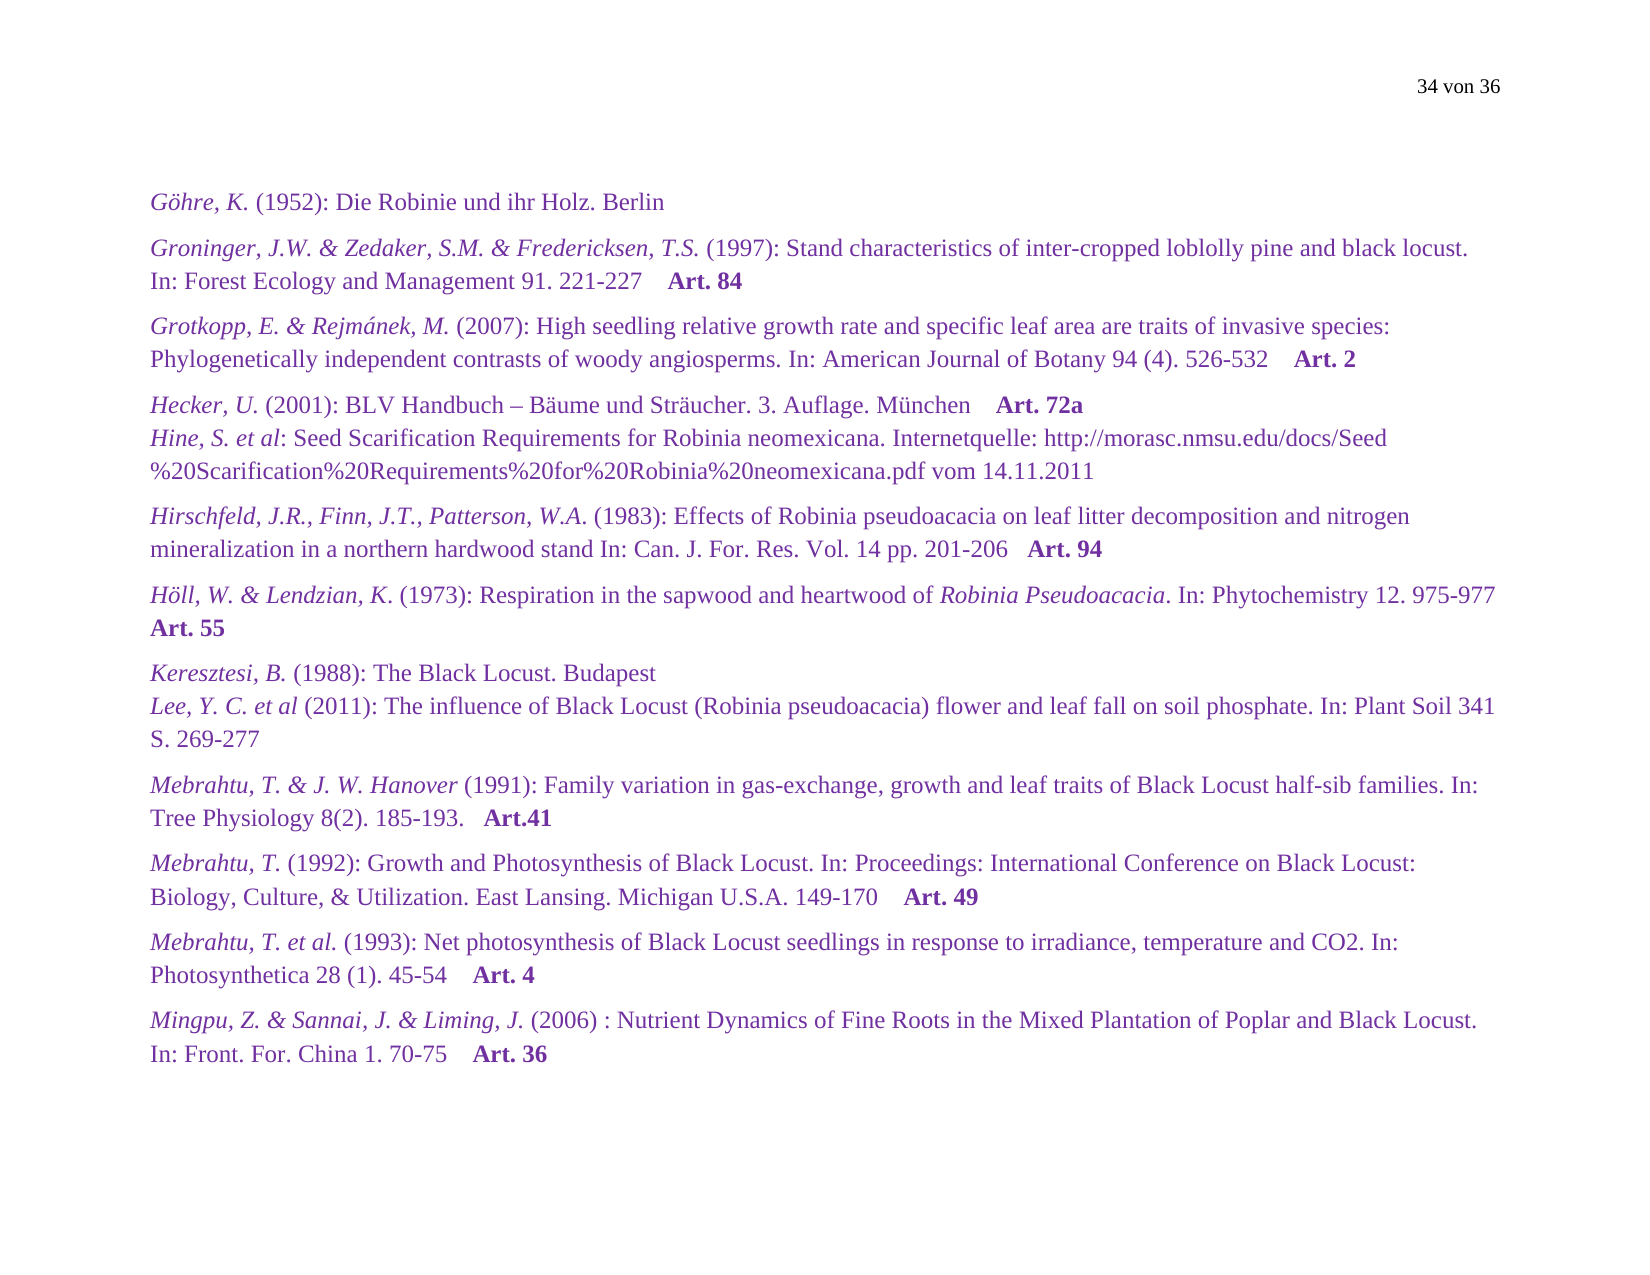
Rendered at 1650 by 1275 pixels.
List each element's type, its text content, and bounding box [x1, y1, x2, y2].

text Hine, S. et al: Seed Scarification Requirements for Robinia neomexicana. Internetquelle: http://morasc.nmsu.edu/docs/Seed%20Scarification%20Requirements%20for%20Robinia%20neomexicana.pdf vom 14.11.2011 [150, 423, 1500, 484]
text Höll, W. & Lendzian, K. (1973): Respiration in the sapwood and heartwood of Robinia Pseudoacacia. In: Phytochemistry 12. 975-977 Art. 55 [150, 580, 1500, 642]
text Keresztesi, B. (1988): The Black Locust. Budapest [150, 658, 1500, 687]
text Mingpu, Z. & Sannai, J. & Liming, J. (2006) : Nutrient Dynamics of Fine Roots in the Mixed Plantation of Poplar and Black Locust. In: Front. For. China 1. 70-75 Art. 36 [150, 1006, 1500, 1067]
text Groninger, J.W. & Zedaker, S.M. & Fredericksen, T.S. (1997): Stand characteristics of inter-cropped loblolly pine and black locust. In: Forest Ecology and Management 91. 221-227 Art. 84 [150, 233, 1500, 294]
text Hecker, U. (2001): BLV Handbuch – Bäume und Sträucher. 3. Auflage. München Art. 72a [150, 390, 1500, 418]
text Mebrahtu, T. & J. W. Hanover (1991): Family variation in gas-exchange, growth and leaf traits of Black Locust half-sib families. In: Tree Physiology 8(2). 185-193. Art.41 [150, 770, 1500, 832]
text Mebrahtu, T. et al. (1993): Net photosynthesis of Black Locust seedlings in response to irradiance, temperature and CO2. In: Photosynthetica 28 (1). 45-54 Art. 4 [150, 927, 1500, 989]
text Lee, Y. C. et al (2011): The influence of Black Locust (Robinia pseudoacacia) flower and leaf fall on soil phosphate. In: Plant Soil 341 S. 269-277 [150, 691, 1500, 753]
text Göhre, K. (1952): Die Robinie und ihr Holz. Berlin [150, 187, 1500, 216]
text Hirschfeld, J.R., Finn, J.T., Patterson, W.A. (1983): Effects of Robinia pseudoacacia on leaf litter decomposition and nitrogen mineralization in a northern hardwood stand In: Can. J. For. Res. Vol. 14 pp. 201-206 Art. 94 [150, 501, 1500, 563]
text Grotkopp, E. & Rejmánek, M. (2007): High seedling relative growth rate and specific leaf area are traits of invasive species: Phylogenetically independent contrasts of woody angiosperms. In: American Journal of Botany 94 (4). 526-532 Art. 2 [150, 311, 1500, 373]
text Mebrahtu, T. (1992): Growth and Photosynthesis of Black Locust. In: Proceedings: International Conference on Black Locust: Biology, Culture, & Utilization. East Lansing. Michigan U.S.A. 149-170 Art. 49 [150, 848, 1500, 910]
